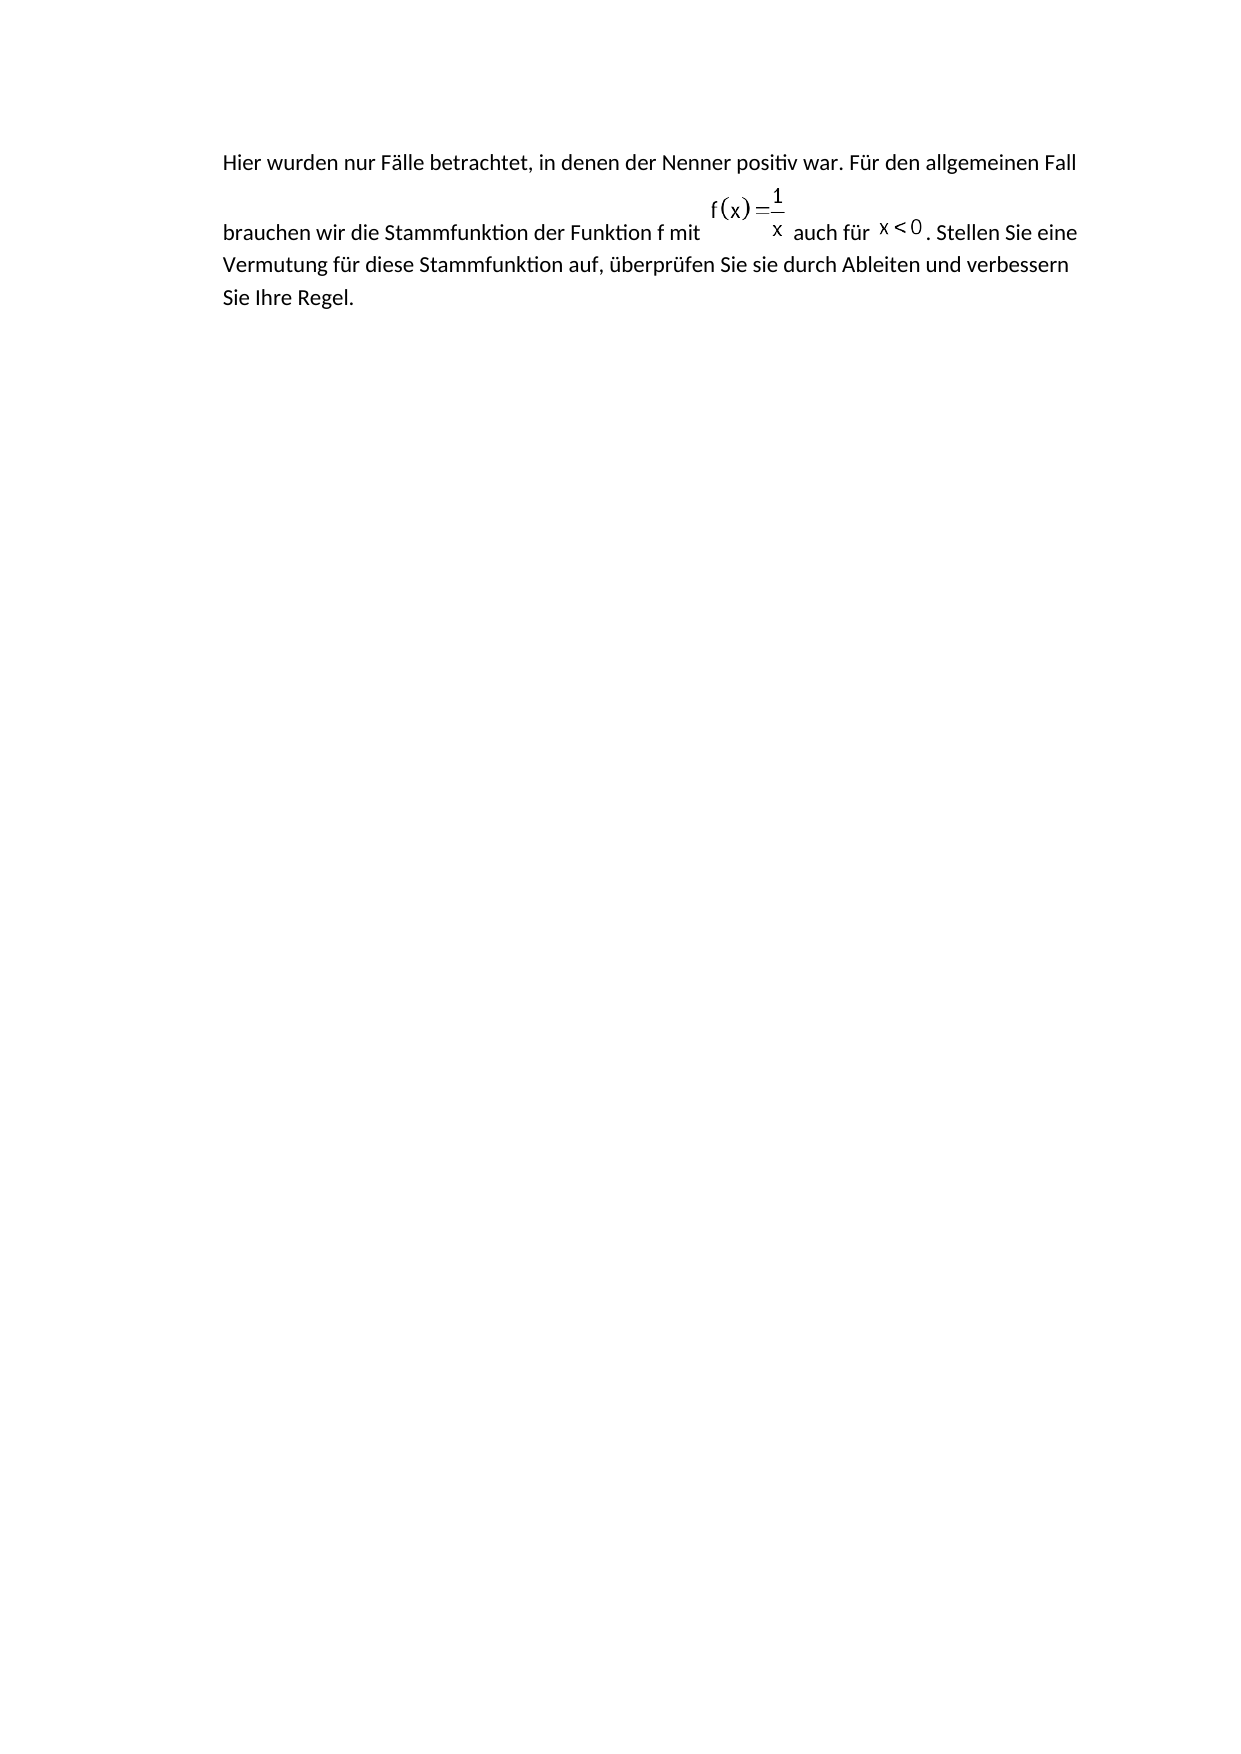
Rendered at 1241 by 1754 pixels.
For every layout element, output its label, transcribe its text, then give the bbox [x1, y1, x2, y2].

list Hier wurden nur Fälle betrachtet, in denen der Nenner positiv war. Für den allgemeinen Fall brauchen wir die Stammfunktion der Funktion f mit auch für . Stellen Sie eine Vermutung für diese Stammfunktion auf, überprüfen Sie sie durch Ableiten und verbessern Sie Ihre Regel. [223, 148, 1093, 311]
